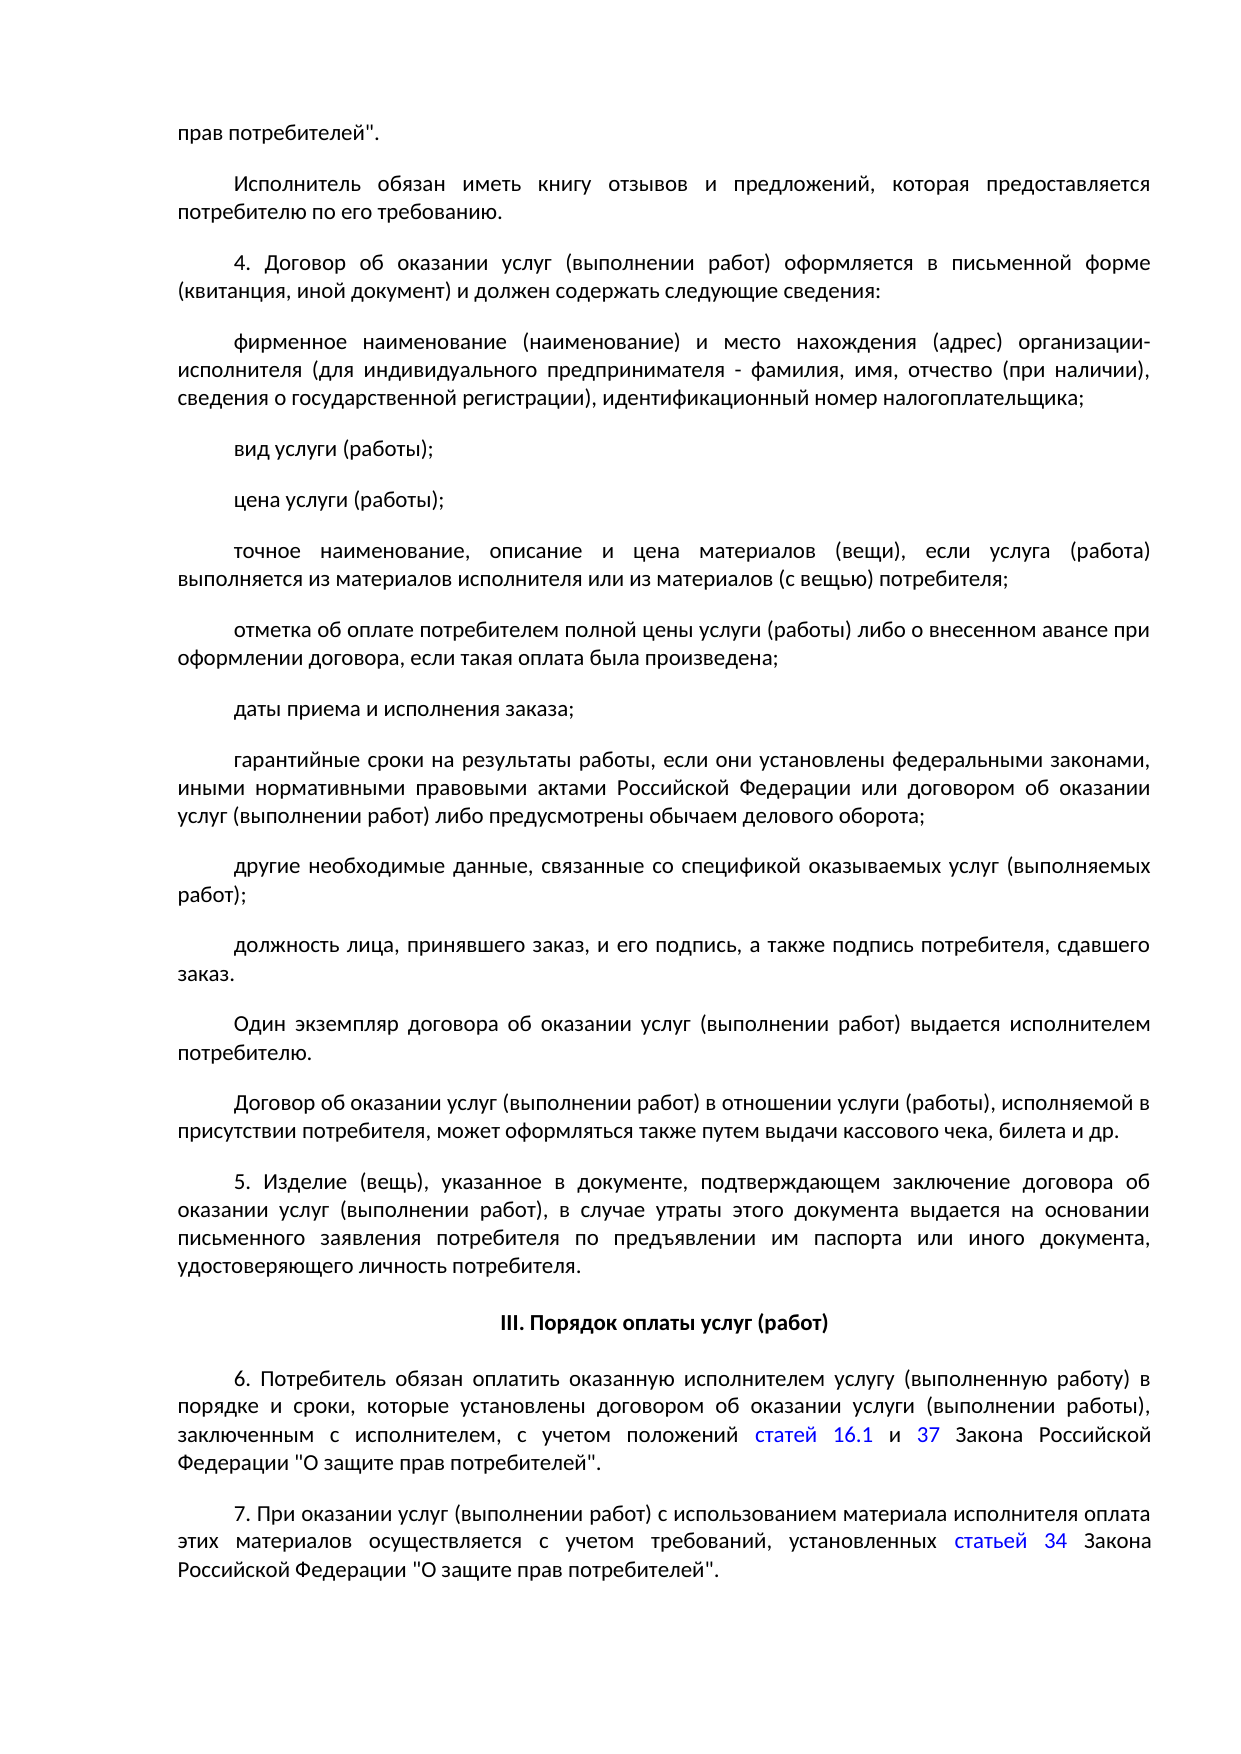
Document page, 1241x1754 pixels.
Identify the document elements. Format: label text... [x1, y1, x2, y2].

text цена услуги (работы); [177, 485, 1152, 513]
title III. Порядок оплаты услуг (работ) [177, 1308, 1152, 1336]
text Исполнитель обязан иметь книгу отзывов и предложений, которая предоставляется потребителю по его требованию. [177, 169, 1152, 225]
text 7. При оказании услуг (выполнении работ) с использованием материала исполнителя оплата этих материалов осуществляется с учетом требований, установленных статьей 34 Закона Российской Федерации "О защите прав потребителей". [177, 1499, 1152, 1583]
text отметка об оплате потребителем полной цены услуги (работы) либо о внесенном авансе при оформлении договора, если такая оплата была произведена; [177, 615, 1152, 671]
text точное наименование, описание и цена материалов (вещи), если услуга (работа) выполняется из материалов исполнителя или из материалов (с вещью) потребителя; [177, 536, 1152, 592]
text должность лица, принявшего заказ, и его подпись, а также подпись потребителя, сдавшего заказ. [177, 931, 1152, 987]
text 6. Потребитель обязан оплатить оказанную исполнителем услугу (выполненную работу) в порядке и сроки, которые установлены договором об оказании услуги (выполнении работы), заключенным с исполнителем, с учетом положений статей 16.1 и 37 Закона Российской Федерации "О защите прав потребителей". [177, 1364, 1152, 1476]
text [177, 118, 1152, 146]
text вид услуги (работы); [177, 434, 1152, 462]
text даты приема и исполнения заказа; [177, 694, 1152, 722]
text Договор об оказании услуг (выполнении работ) в отношении услуги (работы), исполняемой в присутствии потребителя, может оформляться также путем выдачи кассового чека, билета и др. [177, 1088, 1152, 1144]
text гарантийные сроки на результаты работы, если они установлены федеральными законами, иными нормативными правовыми актами Российской Федерации или договором об оказании услуг (выполнении работ) либо предусмотрены обычаем делового оборота; [177, 745, 1152, 829]
text Один экземпляр договора об оказании услуг (выполнении работ) выдается исполнителем потребителю. [177, 1009, 1152, 1066]
text 5. Изделие (вещь), указанное в документе, подтверждающем заключение договора об оказании услуг (выполнении работ), в случае утраты этого документа выдается на основании письменного заявления потребителя по предъявлении им паспорта или иного документа, удостоверяющего личность потребителя. [177, 1167, 1152, 1279]
text фирменное наименование (наименование) и место нахождения (адрес) организации-исполнителя (для индивидуального предпринимателя - фамилия, имя, отчество (при наличии), сведения о государственной регистрации), идентификационный номер налогоплательщика; [177, 327, 1152, 411]
text другие необходимые данные, связанные со спецификой оказываемых услуг (выполняемых работ); [177, 852, 1152, 908]
text 4. Договор об оказании услуг (выполнении работ) оформляется в письменной форме (квитанция, иной документ) и должен содержать следующие сведения: [177, 248, 1152, 304]
